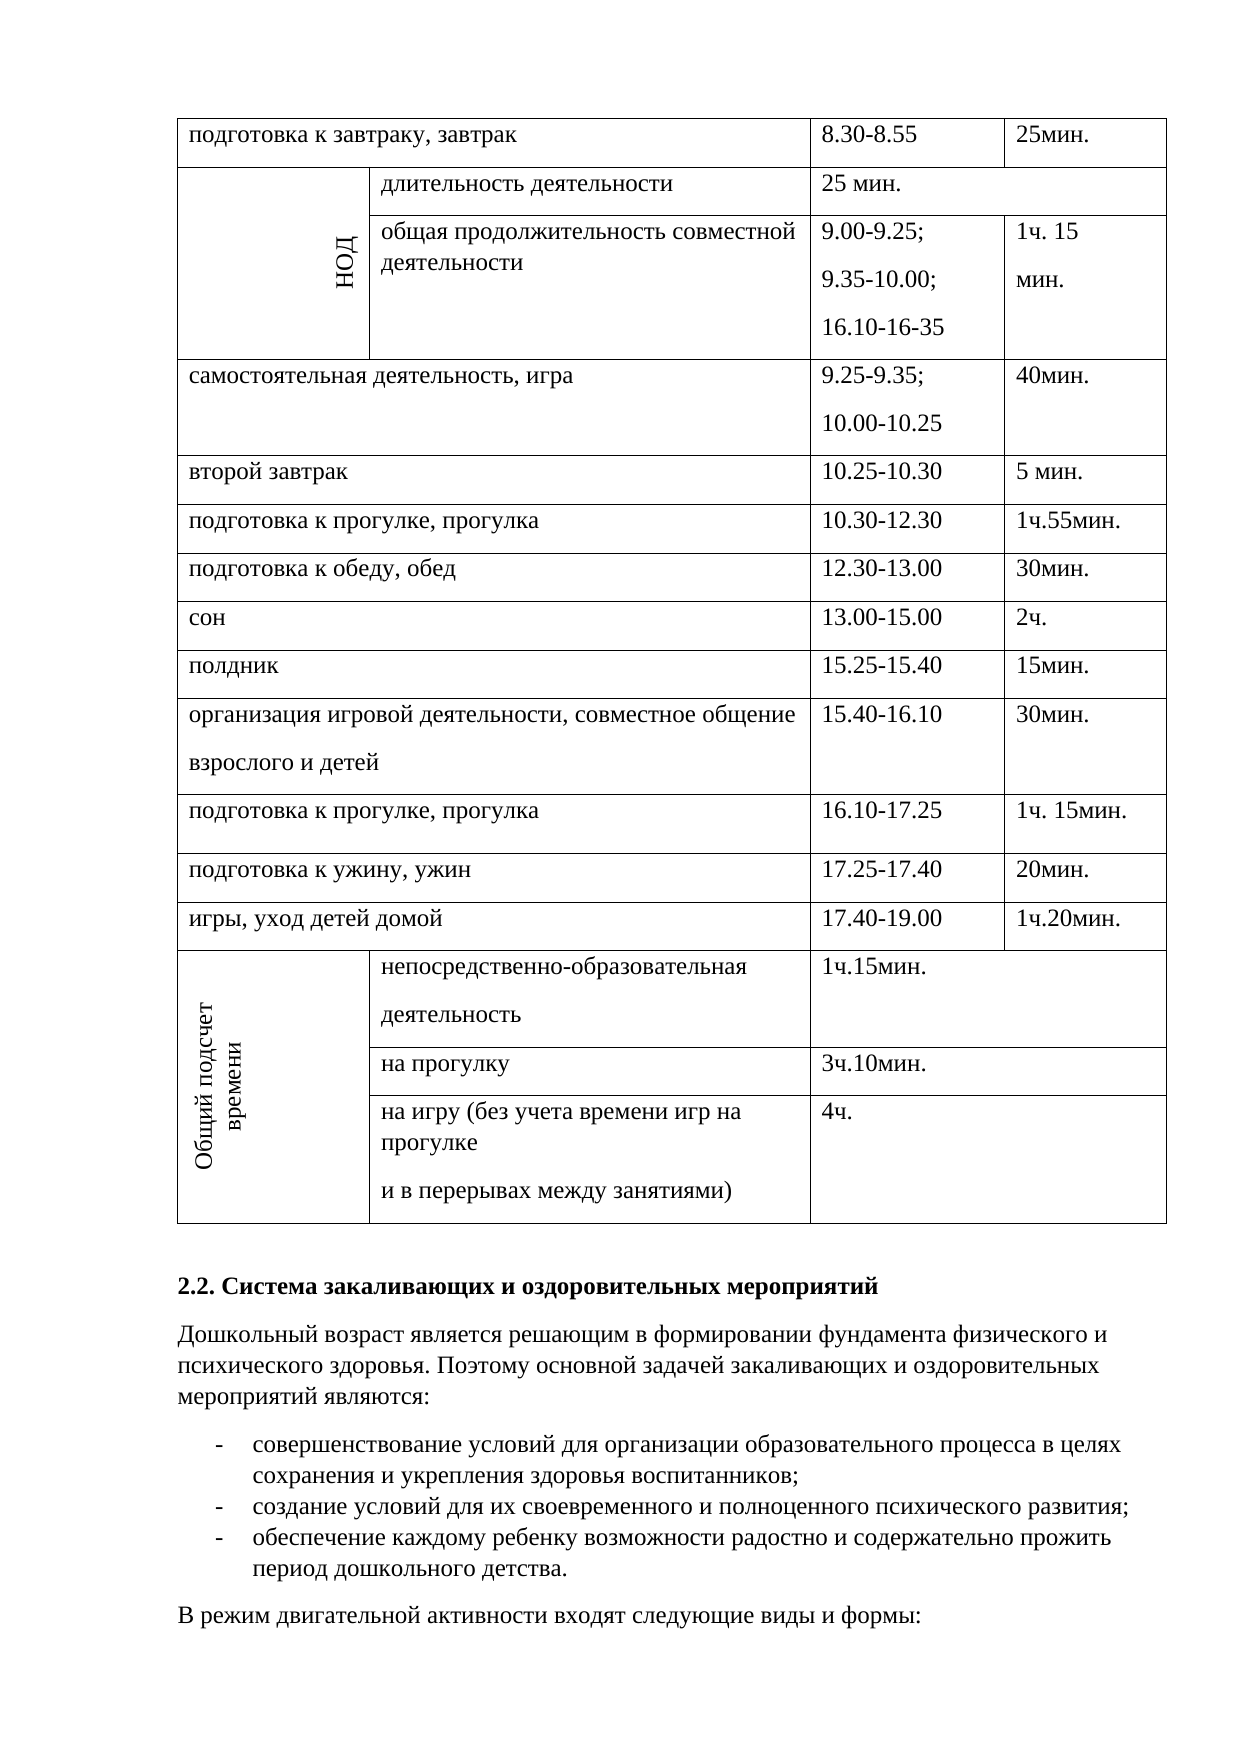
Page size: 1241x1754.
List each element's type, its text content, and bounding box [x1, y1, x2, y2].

table_cell 30мин. [1005, 699, 1166, 794]
table_cell самостоятельная деятельность, игра [178, 360, 810, 455]
table_cell подготовка к ужину, ужин [178, 854, 810, 902]
list совершенствование условий для организации образовательного процесса в целях сохранения и укрепления здоровья воспитанников; [215, 1429, 1152, 1488]
list обеспечение каждому ребенку возможности радостно и содержательно прожить период дошкольного детства. [215, 1522, 1152, 1582]
table_cell 1ч.55мин. [1005, 505, 1166, 552]
table_cell 1ч. 15мин. [1005, 795, 1166, 853]
table_cell подготовка к завтраку, завтрак [178, 119, 810, 167]
table_cell 4ч. [811, 1096, 1166, 1222]
table_cell Общий подсчет времени [178, 951, 369, 1222]
table_cell 25 мин. [811, 168, 1166, 215]
table_cell 10.25-10.30 [811, 456, 1004, 504]
table_cell 15.25-15.40 [811, 651, 1004, 698]
table_cell длительность деятельности [370, 168, 810, 215]
table_cell 2ч. [1005, 602, 1166, 649]
table_cell 13.00-15.00 [811, 602, 1004, 649]
table_cell непосредственно-образовательная деятельность [370, 951, 810, 1047]
table_cell 10.30-12.30 [811, 505, 1004, 552]
table_cell 1ч. 15 мин. [1005, 216, 1166, 359]
table_cell 15.40-16.10 [811, 699, 1004, 794]
table_cell полдник [178, 651, 810, 698]
table_cell 15мин. [1005, 651, 1166, 698]
table_cell игры, уход детей домой [178, 903, 810, 950]
table_cell 8.30-8.55 [811, 119, 1004, 167]
table_cell 17.40-19.00 [811, 903, 1004, 950]
table_cell на игру (без учета времени игр на прогулке и в перерывах между занятиями) [370, 1096, 810, 1222]
table_cell 25мин. [1005, 119, 1166, 167]
table_cell 5 мин. [1005, 456, 1166, 504]
table_cell 20мин. [1005, 854, 1166, 902]
table_cell на прогулку [370, 1048, 810, 1095]
table_cell подготовка к прогулке, прогулка [178, 795, 810, 853]
table_cell 9.25-9.35; 10.00-10.25 [811, 360, 1004, 455]
table_cell общая продолжительность совместной деятельности [370, 216, 810, 359]
table_cell 16.10-17.25 [811, 795, 1004, 853]
table_cell второй завтрак [178, 456, 810, 504]
table_cell подготовка к обеду, обед [178, 554, 810, 601]
table_cell организация игровой деятельности, совместное общение взрослого и детей [178, 699, 810, 794]
table_cell 12.30-13.00 [811, 554, 1004, 601]
table_cell 1ч.15мин. [811, 951, 1166, 1047]
table_cell 30мин. [1005, 554, 1166, 601]
table_cell 3ч.10мин. [811, 1048, 1166, 1095]
table_cell 9.00-9.25; 9.35-10.00; 16.10-16-35 [811, 216, 1004, 359]
table_cell сон [178, 602, 810, 649]
table_cell НОД [178, 168, 369, 359]
table_cell подготовка к прогулке, прогулка [178, 505, 810, 552]
text 2.2. Система закаливающих и оздоровительных мероприятий [177, 1271, 1152, 1300]
table_cell 1ч.20мин. [1005, 903, 1166, 950]
table_cell 40мин. [1005, 360, 1166, 455]
table_cell 17.25-17.40 [811, 854, 1004, 902]
list создание условий для их своевременного и полноценного психического развития; [215, 1491, 1152, 1519]
text Дошкольный возраст является решающим в формировании фундамента физического и психического здоровья. Поэтому основной задачей закаливающих и оздоровительных мероприятий являются: [177, 1319, 1152, 1410]
text В режим двигательной активности входят следующие виды и формы: [177, 1601, 1152, 1629]
